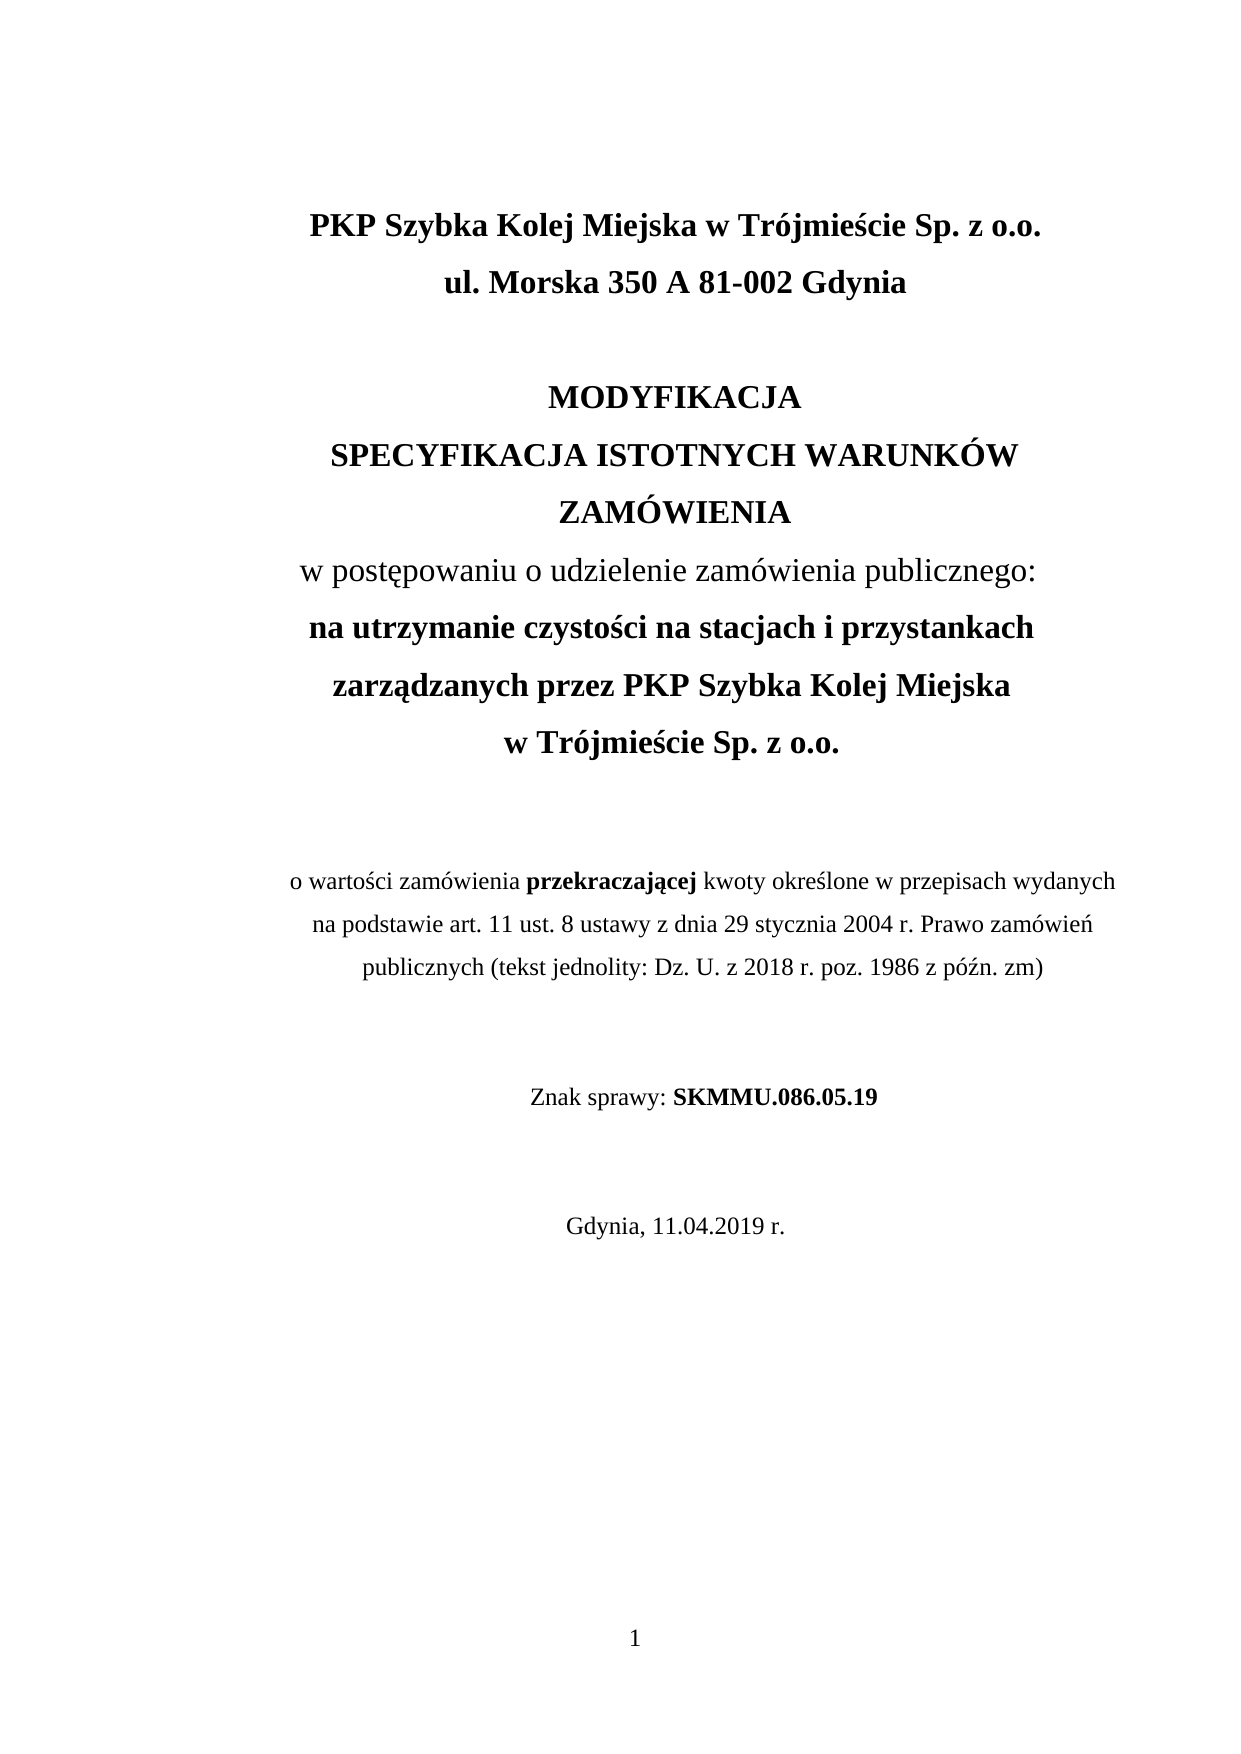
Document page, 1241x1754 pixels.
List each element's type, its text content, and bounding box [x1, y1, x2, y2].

text Znak sprawy: SKMMU.086.05.19 [530, 1082, 1122, 1110]
text MODYFIKACJA [228, 377, 1122, 416]
text w Trójmieście Sp. z o.o. [222, 722, 1122, 761]
text PKP Szybka Kolej Miejska w Trójmieście Sp. z o.o. [229, 205, 1122, 243]
text w postępowaniu o udzielenie zamówienia publicznego: [215, 550, 1122, 588]
text ul. Morska 350 A 81-002 Gdynia [229, 262, 1122, 301]
text o wartości zamówienia przekraczającej kwoty określone w przepisach wydanych na podstawie art. 11 ust. 8 ustawy z dnia 29 stycznia 2004 r. Prawo zamówień publicznych (tekst jednolity: Dz. U. z 2018 r. poz. 1986 z późn. zm) [283, 866, 1122, 981]
text Gdynia, 11.04.2019 r. [566, 1211, 1122, 1240]
text na utrzymanie czystości na stacjach i przystankach zarządzanych przez PKP Szybka Kolej Miejska [222, 607, 1122, 703]
text SPECYFIKACJA ISTOTNYCH WARUNKÓW ZAMÓWIENIA [228, 435, 1122, 531]
